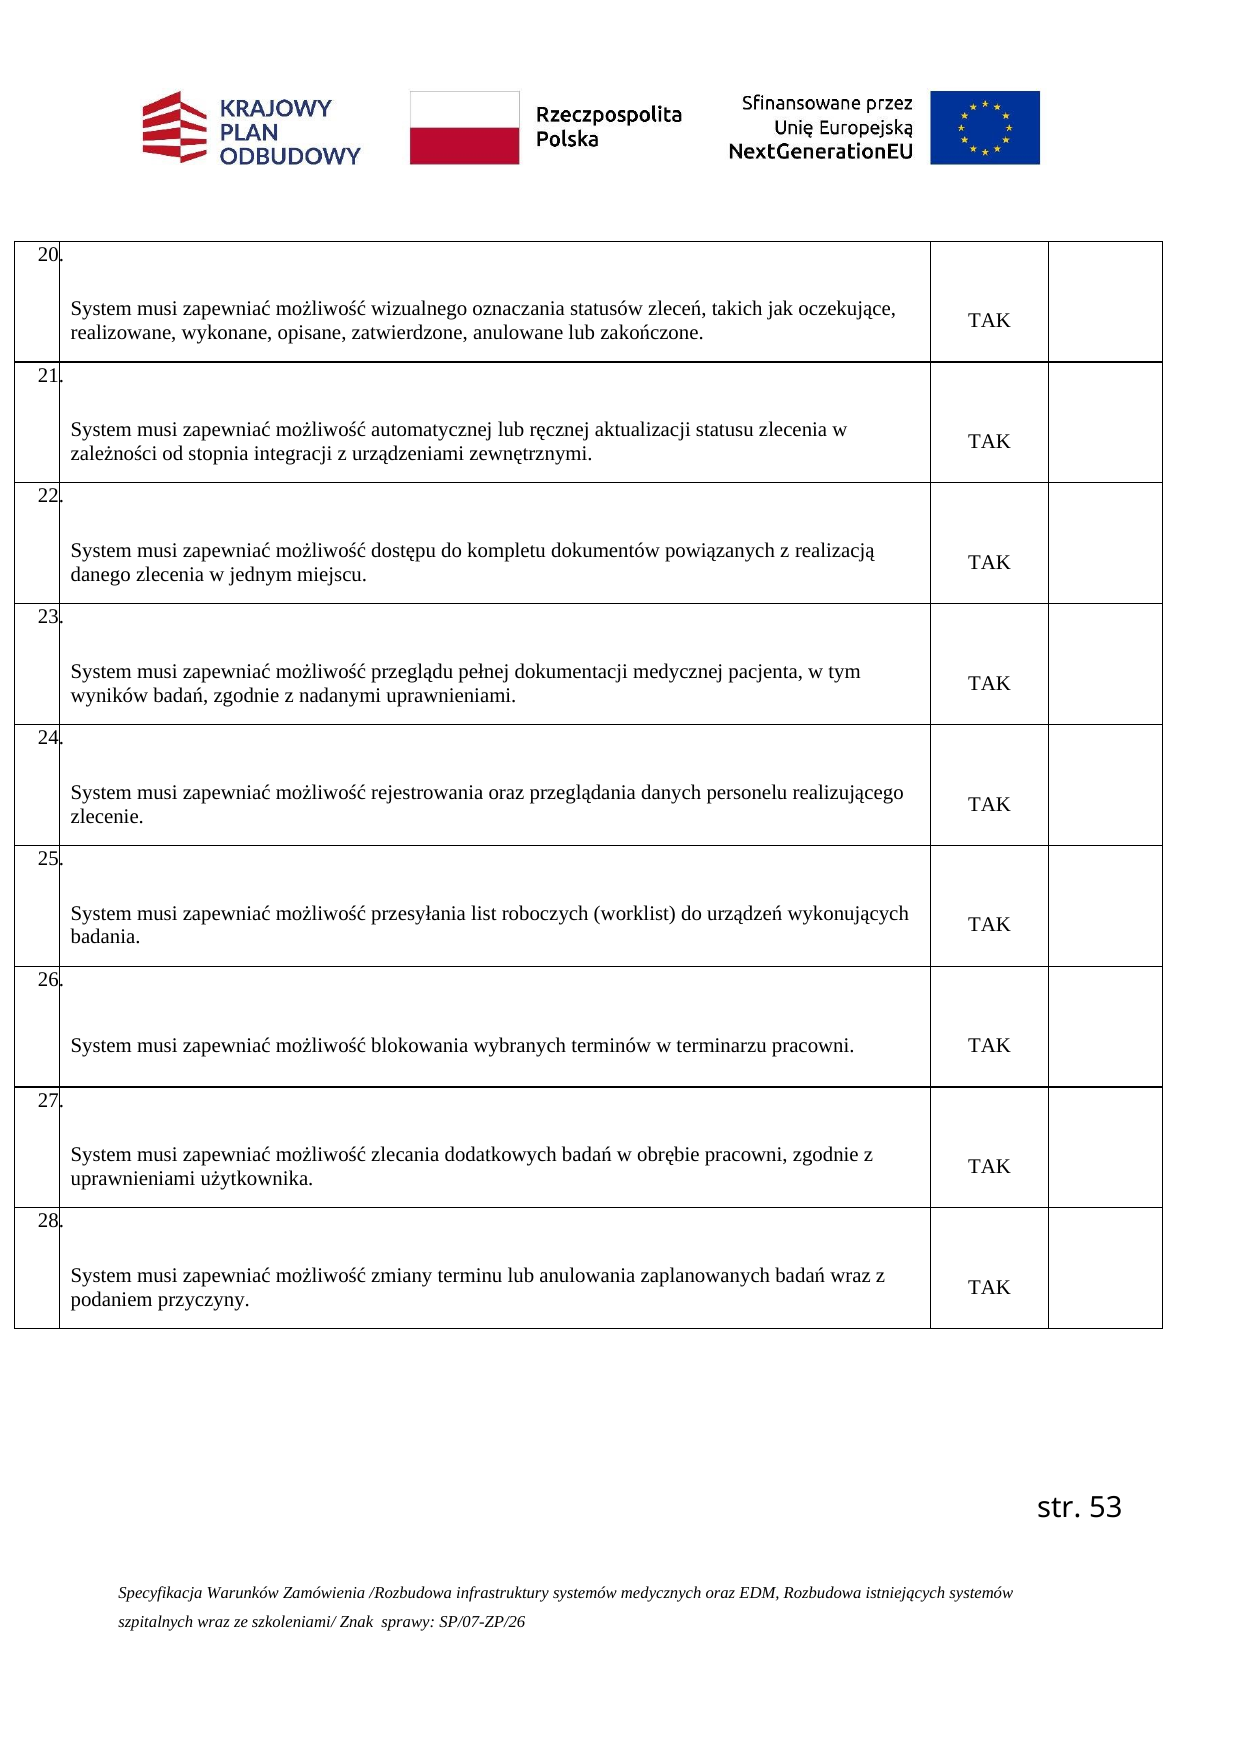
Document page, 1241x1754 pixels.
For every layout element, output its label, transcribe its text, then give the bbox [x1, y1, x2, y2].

table_cell TAK [931, 604, 1048, 724]
table_cell TAK [931, 1208, 1048, 1328]
table_cell [1049, 1208, 1162, 1328]
table_cell TAK [931, 967, 1048, 1086]
table_cell System musi zapewniać możliwość wizualnego oznaczania statusów zleceń, takich jak oczekujące, realizowane, wykonane, opisane, zatwierdzone, anulowane lub zakończone. [60, 242, 930, 361]
table_cell System musi zapewniać możliwość przeglądu pełnej dokumentacji medycznej pacjenta, w tym wyników badań, zgodnie z nadanymi uprawnieniami. [60, 604, 930, 724]
table_cell System musi zapewniać możliwość rejestrowania oraz przeglądania danych personelu realizującego zlecenie. [60, 725, 930, 845]
table_cell [15, 725, 59, 845]
table_cell TAK [931, 242, 1048, 361]
table_cell System musi zapewniać możliwość blokowania wybranych terminów w terminarzu pracowni. [60, 967, 930, 1086]
table_cell [15, 242, 59, 361]
table_cell [1049, 967, 1162, 1086]
table_cell System musi zapewniać możliwość dostępu do kompletu dokumentów powiązanych z realizacją danego zlecenia w jednym miejscu. [60, 483, 930, 603]
table_cell [15, 846, 59, 966]
table_cell [1049, 1088, 1162, 1207]
table_cell [15, 363, 59, 482]
table_cell TAK [931, 363, 1048, 482]
picture [118, 67, 1064, 189]
table_cell [1049, 604, 1162, 724]
table_cell [15, 1208, 59, 1328]
table_cell [1049, 363, 1162, 482]
table_cell [1049, 725, 1162, 845]
table_cell [1049, 242, 1162, 361]
table_cell [15, 967, 59, 1086]
table_cell TAK [931, 725, 1048, 845]
table_cell System musi zapewniać możliwość przesyłania list roboczych (worklist) do urządzeń wykonujących badania. [60, 846, 930, 966]
table_cell [15, 483, 59, 603]
table_cell System musi zapewniać możliwość zmiany terminu lub anulowania zaplanowanych badań wraz z podaniem przyczyny. [60, 1208, 930, 1328]
table_cell TAK [931, 846, 1048, 966]
table_cell [15, 604, 59, 724]
table_cell System musi zapewniać możliwość automatycznej lub ręcznej aktualizacji statusu zlecenia w zależności od stopnia integracji z urządzeniami zewnętrznymi. [60, 363, 930, 482]
table_cell TAK [931, 483, 1048, 603]
table_cell [1049, 483, 1162, 603]
table_cell TAK [931, 1088, 1048, 1207]
table_cell [1049, 846, 1162, 966]
table_cell [15, 1088, 59, 1207]
table_cell System musi zapewniać możliwość zlecania dodatkowych badań w obrębie pracowni, zgodnie z uprawnieniami użytkownika. [60, 1088, 930, 1207]
